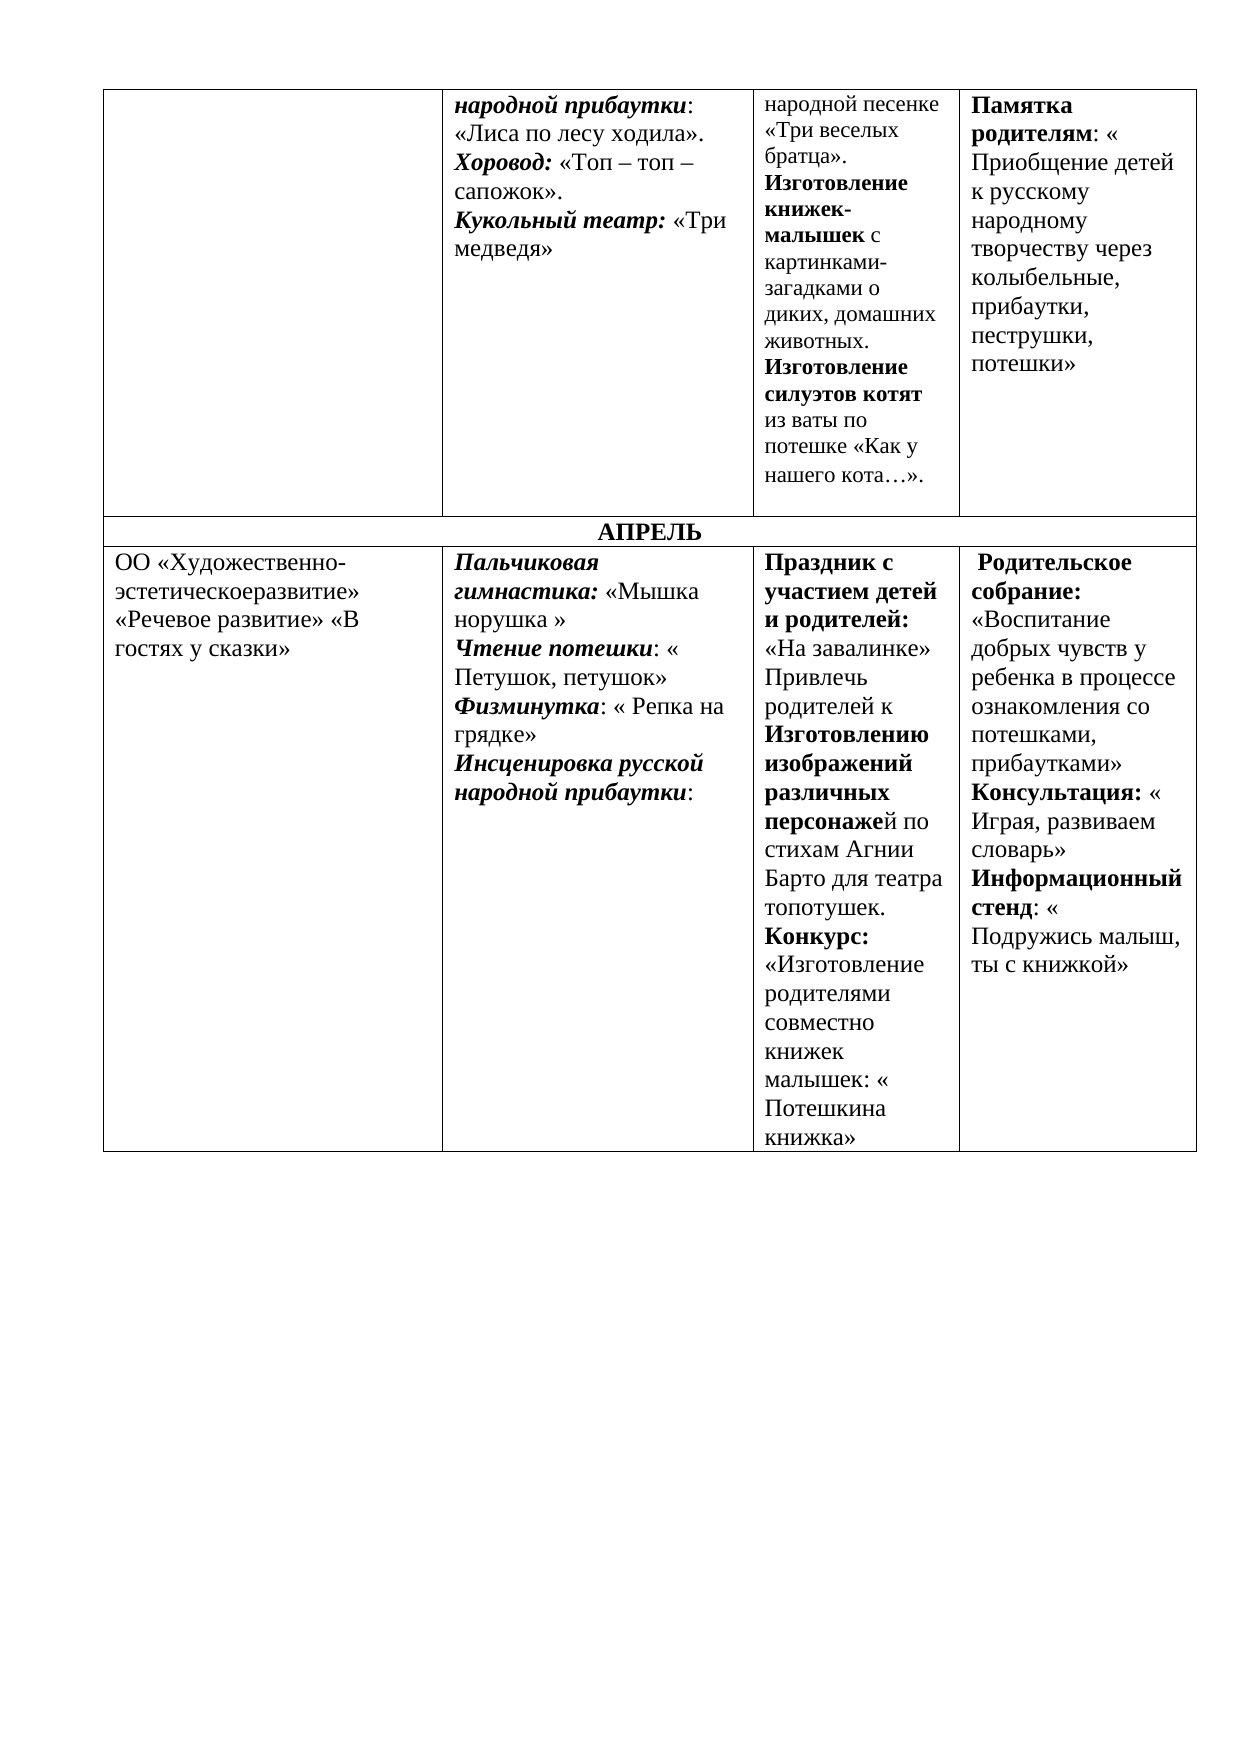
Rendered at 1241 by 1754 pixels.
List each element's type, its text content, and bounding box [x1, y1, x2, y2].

table_cell Пальчиковая гимнастика: «Мышка норушка » Чтение потешки: « Петушок, петушок» Физминутка: « Репка на грядке» Инсценировка русской народной прибаутки: [443, 547, 753, 1151]
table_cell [443, 90, 753, 516]
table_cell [104, 90, 442, 516]
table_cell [960, 90, 1196, 516]
table_cell АПРЕЛЬ [104, 517, 1196, 546]
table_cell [754, 90, 959, 516]
table_cell ОО «Художественно- эстетическоеразвитие» «Речевое развитие» «В гостях у сказки» [104, 547, 442, 1151]
table_cell Родительское собрание: «Воспитание добрых чувств у ребенка в процессе ознакомления со потешками, прибаутками» Консультация: « Играя, развиваем словарь» Информационный стенд: « Подружись малыш, ты с книжкой» [960, 547, 1196, 1151]
